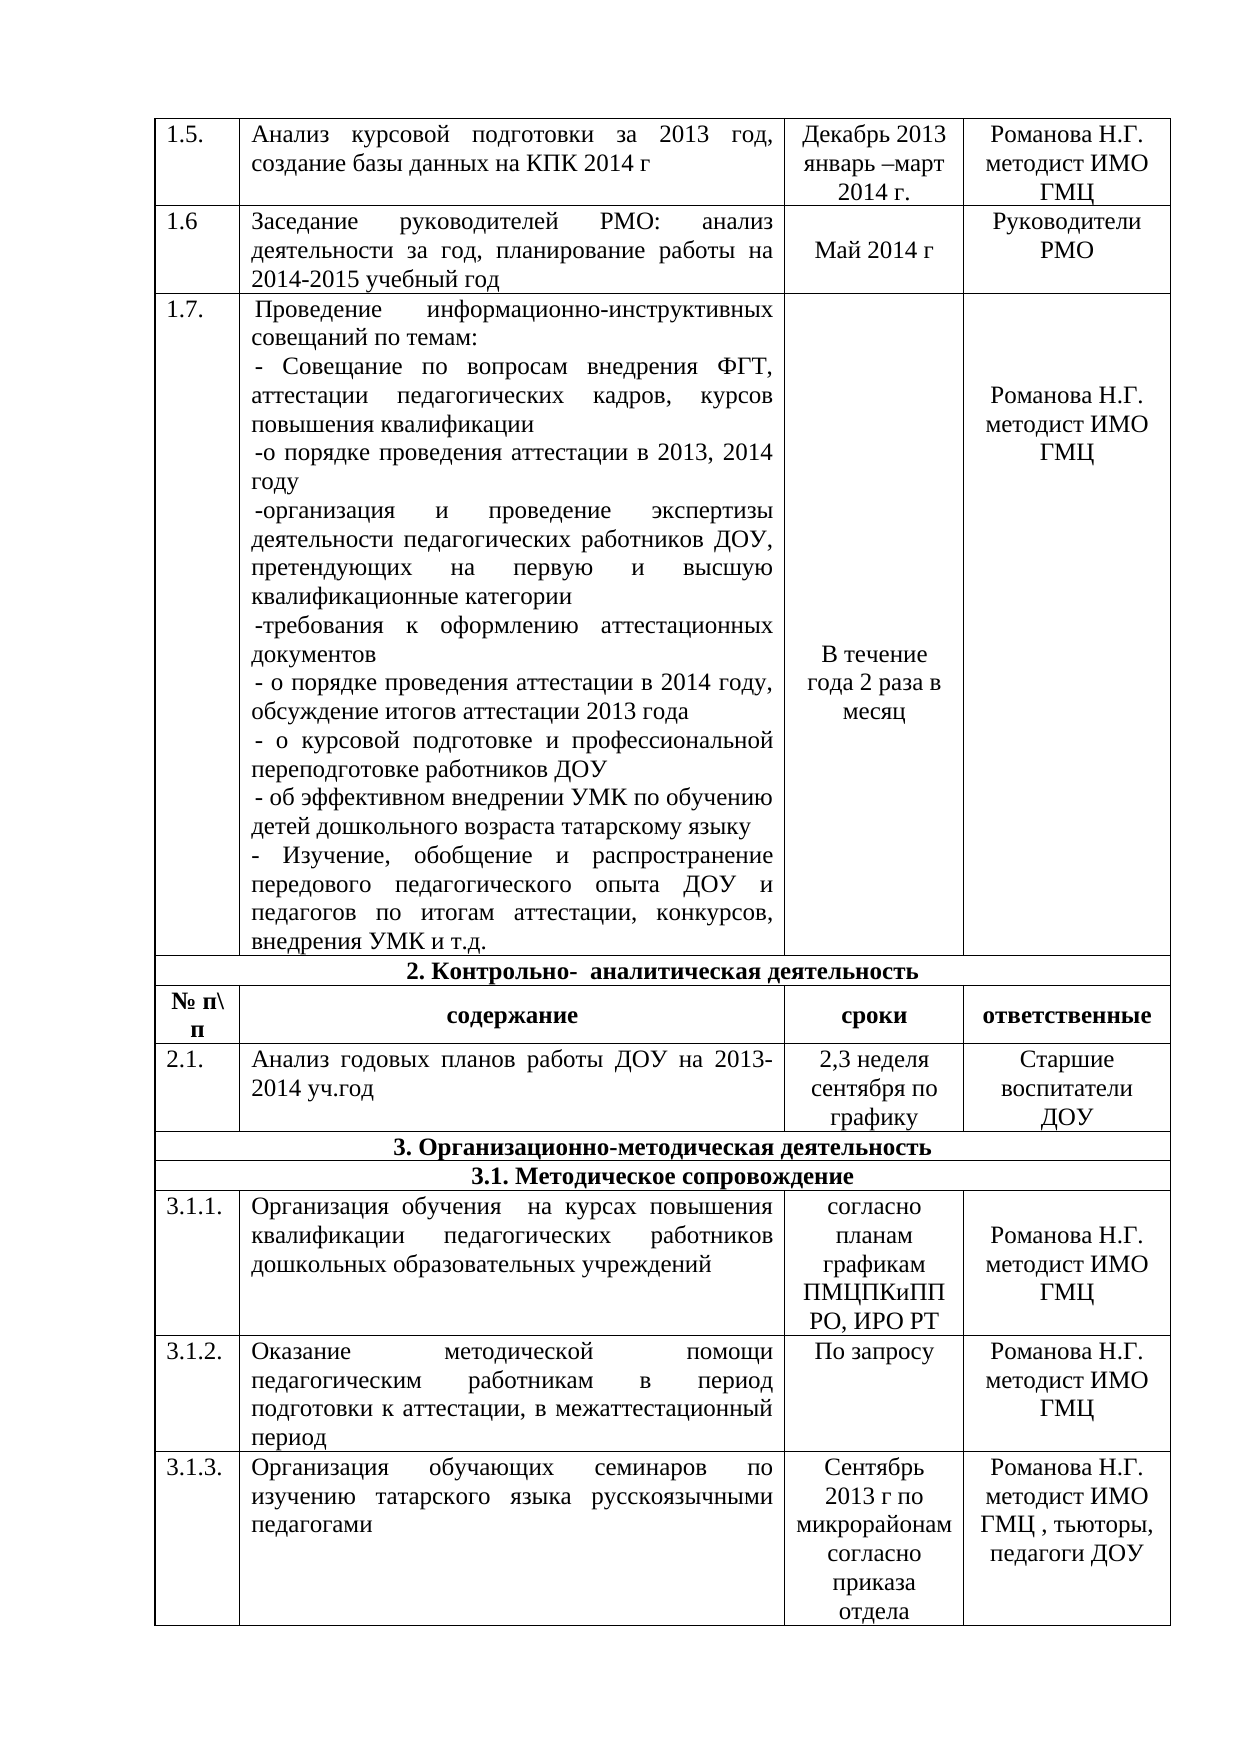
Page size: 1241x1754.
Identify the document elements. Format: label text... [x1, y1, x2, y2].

table_cell 3.1. Методическое сопровождение [156, 1161, 1170, 1190]
table_cell 2.1. [156, 1044, 239, 1131]
table_cell 1.6 [156, 206, 239, 293]
table_cell сроки [785, 986, 963, 1043]
table_cell Анализ курсовой подготовки за 2013 год, создание базы данных на КПК 2014 г [240, 119, 784, 205]
table_cell ответственные [964, 986, 1170, 1043]
table_cell содержание [240, 986, 784, 1043]
table_cell 1.7. [156, 294, 239, 955]
table_cell По запросу [785, 1336, 963, 1451]
table_cell Декабрь 2013 январь –март 2014 г. [785, 119, 963, 205]
table_cell 3.1.1. [156, 1191, 239, 1335]
table_cell Старшие воспитатели ДОУ [964, 1044, 1170, 1131]
table_cell 2,3 неделя сентября по графику [785, 1044, 963, 1131]
table_cell В течение года 2 раза в месяц [785, 294, 963, 955]
table_cell 3.1.3. [156, 1452, 239, 1624]
table_cell Заседание руководителей РМО: анализ деятельности за год, планирование работы на 2014-2015 учебный год [240, 206, 784, 293]
table_cell 2. Контрольно- аналитическая деятельность [156, 956, 1170, 985]
table_cell Романова Н.Г. методист ИМО ГМЦ [964, 294, 1170, 955]
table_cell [964, 119, 1170, 205]
table_cell Проведение информационно-инструктивных совещаний по темам: - Совещание по вопросам внедрения ФГТ, аттестации педагогических кадров, курсов повышения квалификации -о порядке проведения аттестации в 2013, 2014 году -организация и проведение экспертизы деятельности педагогических работников ДОУ, претендующих на первую и высшую квалификационные категории -требования к оформлению аттестационных документов - о порядке проведения аттестации в 2014 году, обсуждение итогов аттестации 2013 года - о курсовой подготовке и профессиональной переподготовке работников ДОУ - об эффективном внедрении УМК по обучению детей дошкольного возраста татарскому языку - Изучение, обобщение и распространение передового педагогического опыта ДОУ и педагогов по итогам аттестации, конкурсов, внедрения УМК и т.д. [240, 294, 784, 955]
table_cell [785, 1452, 963, 1624]
table_cell Организация обучения на курсах повышения квалификации педагогических работников дошкольных образовательных учреждений [240, 1191, 784, 1335]
table_cell Оказание методической помощи педагогическим работникам в период подготовки к аттестации, в межаттестационный период [240, 1336, 784, 1451]
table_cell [240, 1452, 784, 1624]
table_cell согласно планам графикам ПМЦПКиППРО, ИРО РТ [785, 1191, 963, 1335]
table_cell № п\п [156, 986, 239, 1043]
table_cell Май 2014 г [785, 206, 963, 293]
table_cell 3.1.2. [156, 1336, 239, 1451]
table_cell 1.5. [156, 119, 239, 205]
table_cell Романова Н.Г. методист ИМО ГМЦ [964, 1191, 1170, 1335]
table_cell Анализ годовых планов работы ДОУ на 2013-2014 уч.год [240, 1044, 784, 1131]
table_cell Романова Н.Г. методист ИМО ГМЦ [964, 1336, 1170, 1451]
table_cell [964, 1452, 1170, 1624]
table_cell 3. Организационно-методическая деятельность [156, 1132, 1170, 1160]
table_cell Руководители РМО [964, 206, 1170, 293]
